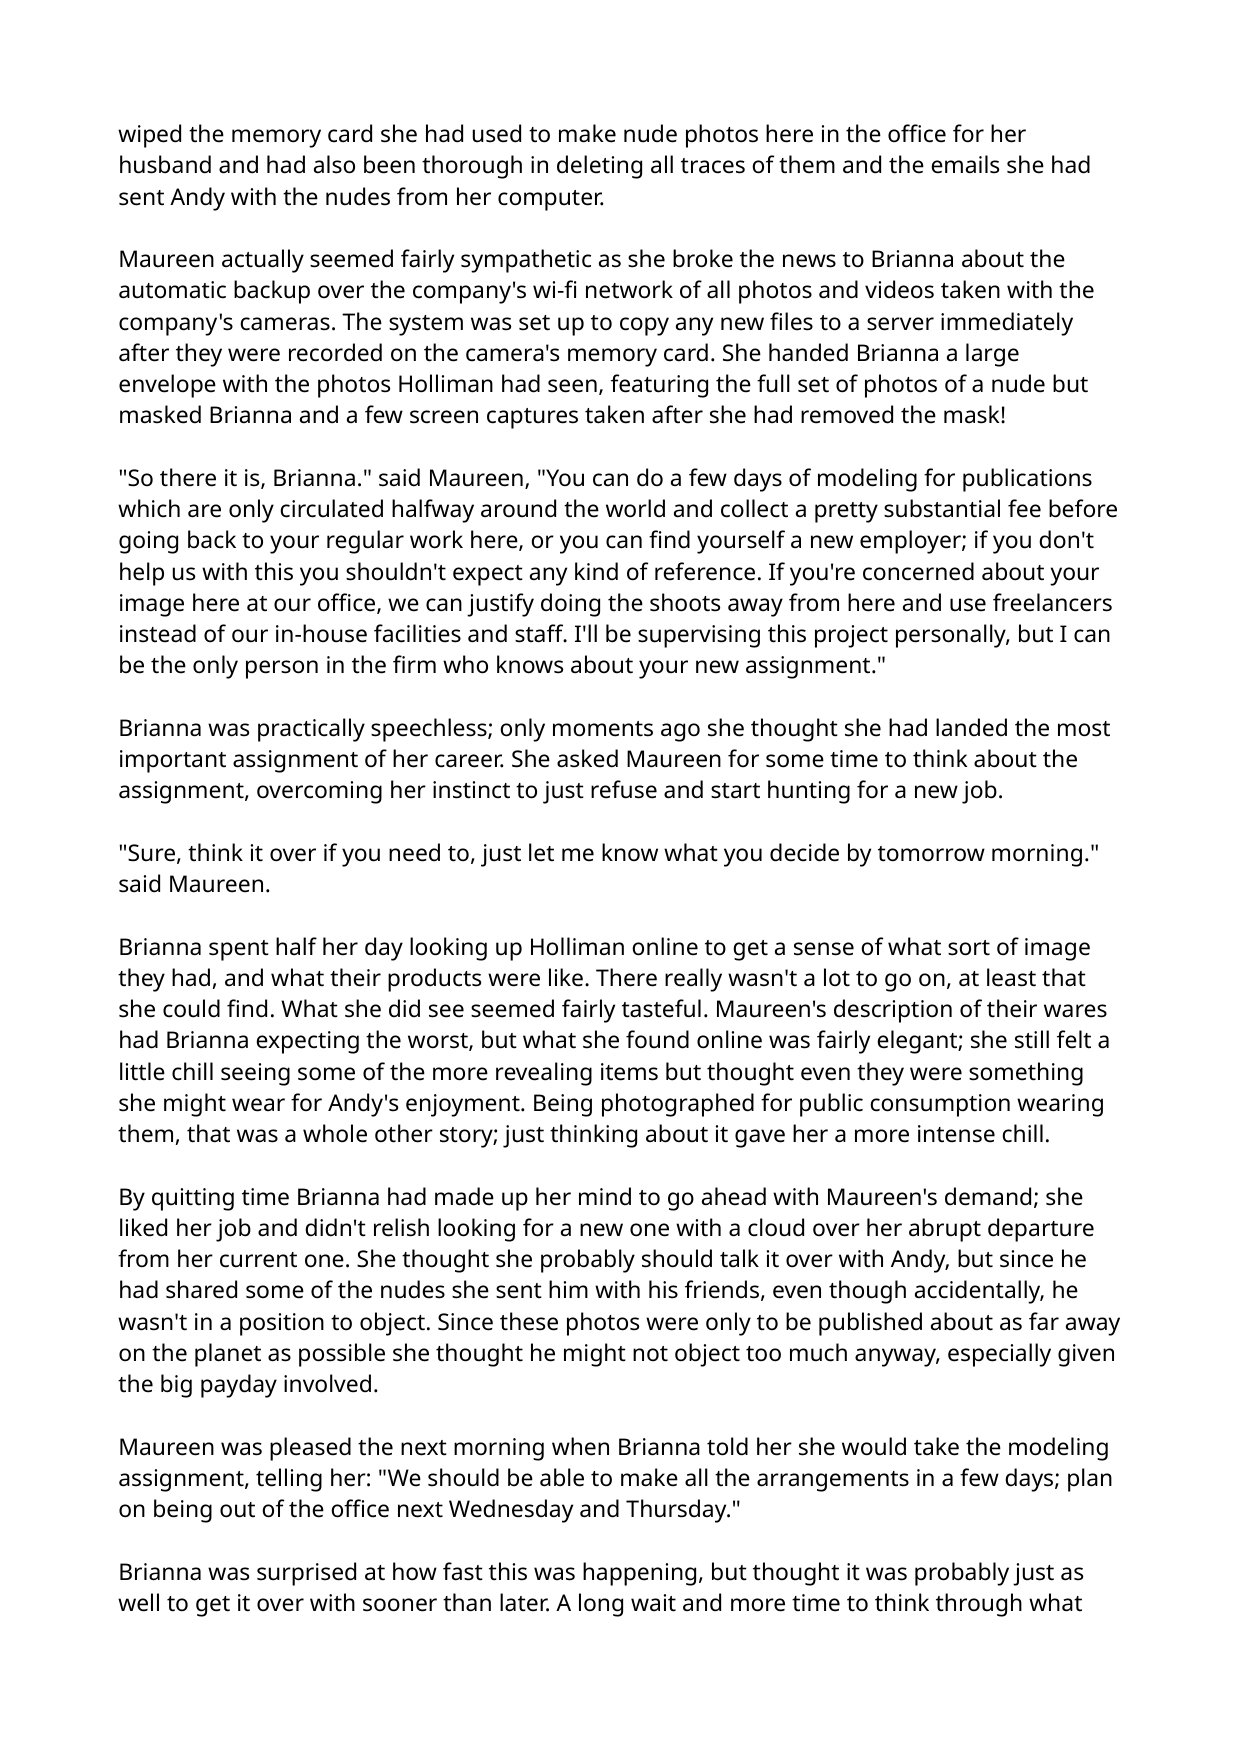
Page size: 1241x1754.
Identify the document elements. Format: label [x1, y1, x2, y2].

text [118, 118, 1122, 1618]
